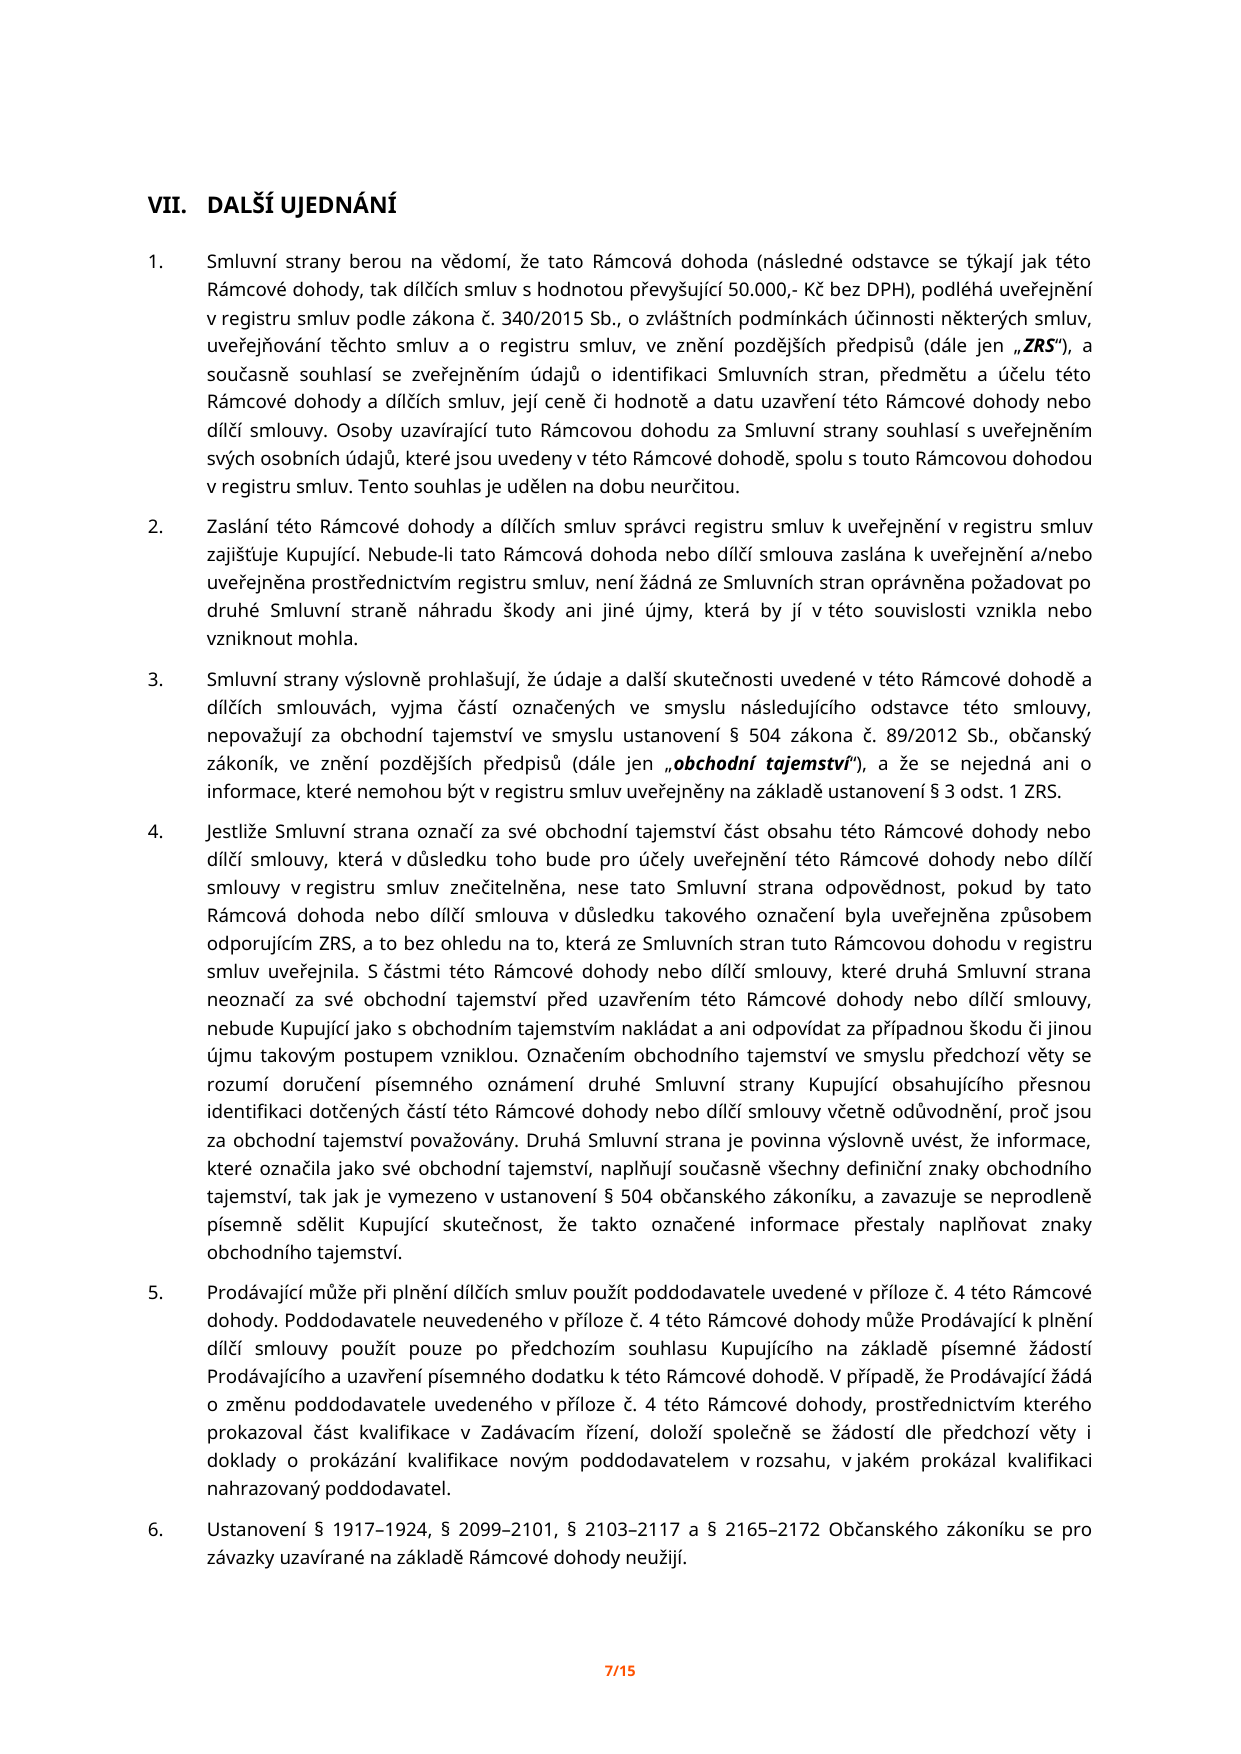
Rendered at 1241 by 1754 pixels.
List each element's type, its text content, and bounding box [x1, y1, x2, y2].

list Zaslání této Rámcové dohody a dílčích smluv správci registru smluv k uveřejnění v registru smluv zajišťuje Kupující. Nebude-li tato Rámcová dohoda nebo dílčí smlouva zaslána k uveřejnění a/nebo uveřejněna prostřednictvím registru smluv, není žádná ze Smluvních stran oprávněna požadovat po druhé Smluvní straně náhradu škody ani jiné újmy, která by jí v této souvislosti vznikla nebo vzniknout mohla. [148, 513, 1093, 651]
list Jestliže Smluvní strana označí za své obchodní tajemství část obsahu této Rámcové dohody nebo dílčí smlouvy, která v důsledku toho bude pro účely uveřejnění této Rámcové dohody nebo dílčí smlouvy v registru smluv znečitelněna, nese tato Smluvní strana odpovědnost, pokud by tato Rámcová dohoda nebo dílčí smlouva v důsledku takového označení byla uveřejněna způsobem odporujícím ZRS, a to bez ohledu na to, která ze Smluvních stran tuto Rámcovou dohodu v registru smluv uveřejnila. S částmi této Rámcové dohody nebo dílčí smlouvy, které druhá Smluvní strana neoznačí za své obchodní tajemství před uzavřením této Rámcové dohody nebo dílčí smlouvy, nebude Kupující jako s obchodním tajemstvím nakládat a ani odpovídat za případnou škodu či jinou újmu takovým postupem vzniklou. Označením obchodního tajemství ve smyslu předchozí věty se rozumí doručení písemného oznámení druhé Smluvní strany Kupující obsahujícího přesnou identifikaci dotčených částí této Rámcové dohody nebo dílčí smlouvy včetně odůvodnění, proč jsou za obchodní tajemství považovány. Druhá Smluvní strana je povinna výslovně uvést, že informace, které označila jako své obchodní tajemství, naplňují současně všechny definiční znaky obchodního tajemství, tak jak je vymezeno v ustanovení § 504 občanského zákoníku, a zavazuje se neprodleně písemně sdělit Kupující skutečnost, že takto označené informace přestaly naplňovat znaky obchodního tajemství. [148, 819, 1093, 1264]
list Smluvní strany berou na vědomí, že tato Rámcová dohoda (následné odstavce se týkají jak této Rámcové dohody, tak dílčích smluv s hodnotou převyšující 50.000,- Kč bez DPH), podléhá uveřejnění v registru smluv podle zákona č. 340/2015 Sb., o zvláštních podmínkách účinnosti některých smluv, uveřejňování těchto smluv a o registru smluv, ve znění pozdějších předpisů (dále jen „ZRS“), a současně souhlasí se zveřejněním údajů o identifikaci Smluvních stran, předmětu a účelu této Rámcové dohody a dílčích smluv, její ceně či hodnotě a datu uzavření této Rámcové dohody nebo dílčí smlouvy. Osoby uzavírající tuto Rámcovou dohodu za Smluvní strany souhlasí s uveřejněním svých osobních údajů, které jsou uvedeny v této Rámcové dohodě, spolu s touto Rámcovou dohodou v registru smluv. Tento souhlas je udělen na dobu neurčitou. [148, 249, 1093, 498]
text DALŠÍ UJEDNÁNÍ [148, 189, 1093, 221]
list Smluvní strany výslovně prohlašují, že údaje a další skutečnosti uvedené v této Rámcové dohodě a dílčích smlouvách, vyjma částí označených ve smyslu následujícího odstavce této smlouvy, nepovažují za obchodní tajemství ve smyslu ustanovení § 504 zákona č. 89/2012 Sb., občanský zákoník, ve znění pozdějších předpisů (dále jen „obchodní tajemství“), a že se nejedná ani o informace, které nemohou být v registru smluv uveřejněny na základě ustanovení § 3 odst. 1 ZRS. [148, 666, 1093, 804]
list Ustanovení § 1917–1924, § 2099–2101, § 2103–2117 a § 2165–2172 Občanského zákoníku se pro závazky uzavírané na základě Rámcové dohody neužijí. [148, 1516, 1093, 1570]
list Prodávající může při plnění dílčích smluv použít poddodavatele uvedené v příloze č. 4 této Rámcové dohody. Poddodavatele neuvedeného v příloze č. 4 této Rámcové dohody může Prodávající k plnění dílčí smlouvy použít pouze po předchozím souhlasu Kupujícího na základě písemné žádostí Prodávajícího a uzavření písemného dodatku k této Rámcové dohodě. V případě, že Prodávající žádá o změnu poddodavatele uvedeného v příloze č. 4 této Rámcové dohody, prostřednictvím kterého prokazoval část kvalifikace v Zadávacím řízení, doloží společně se žádostí dle předchozí věty i doklady o prokázání kvalifikace novým poddodavatelem v rozsahu, v jakém prokázal kvalifikaci nahrazovaný poddodavatel. [148, 1279, 1093, 1501]
